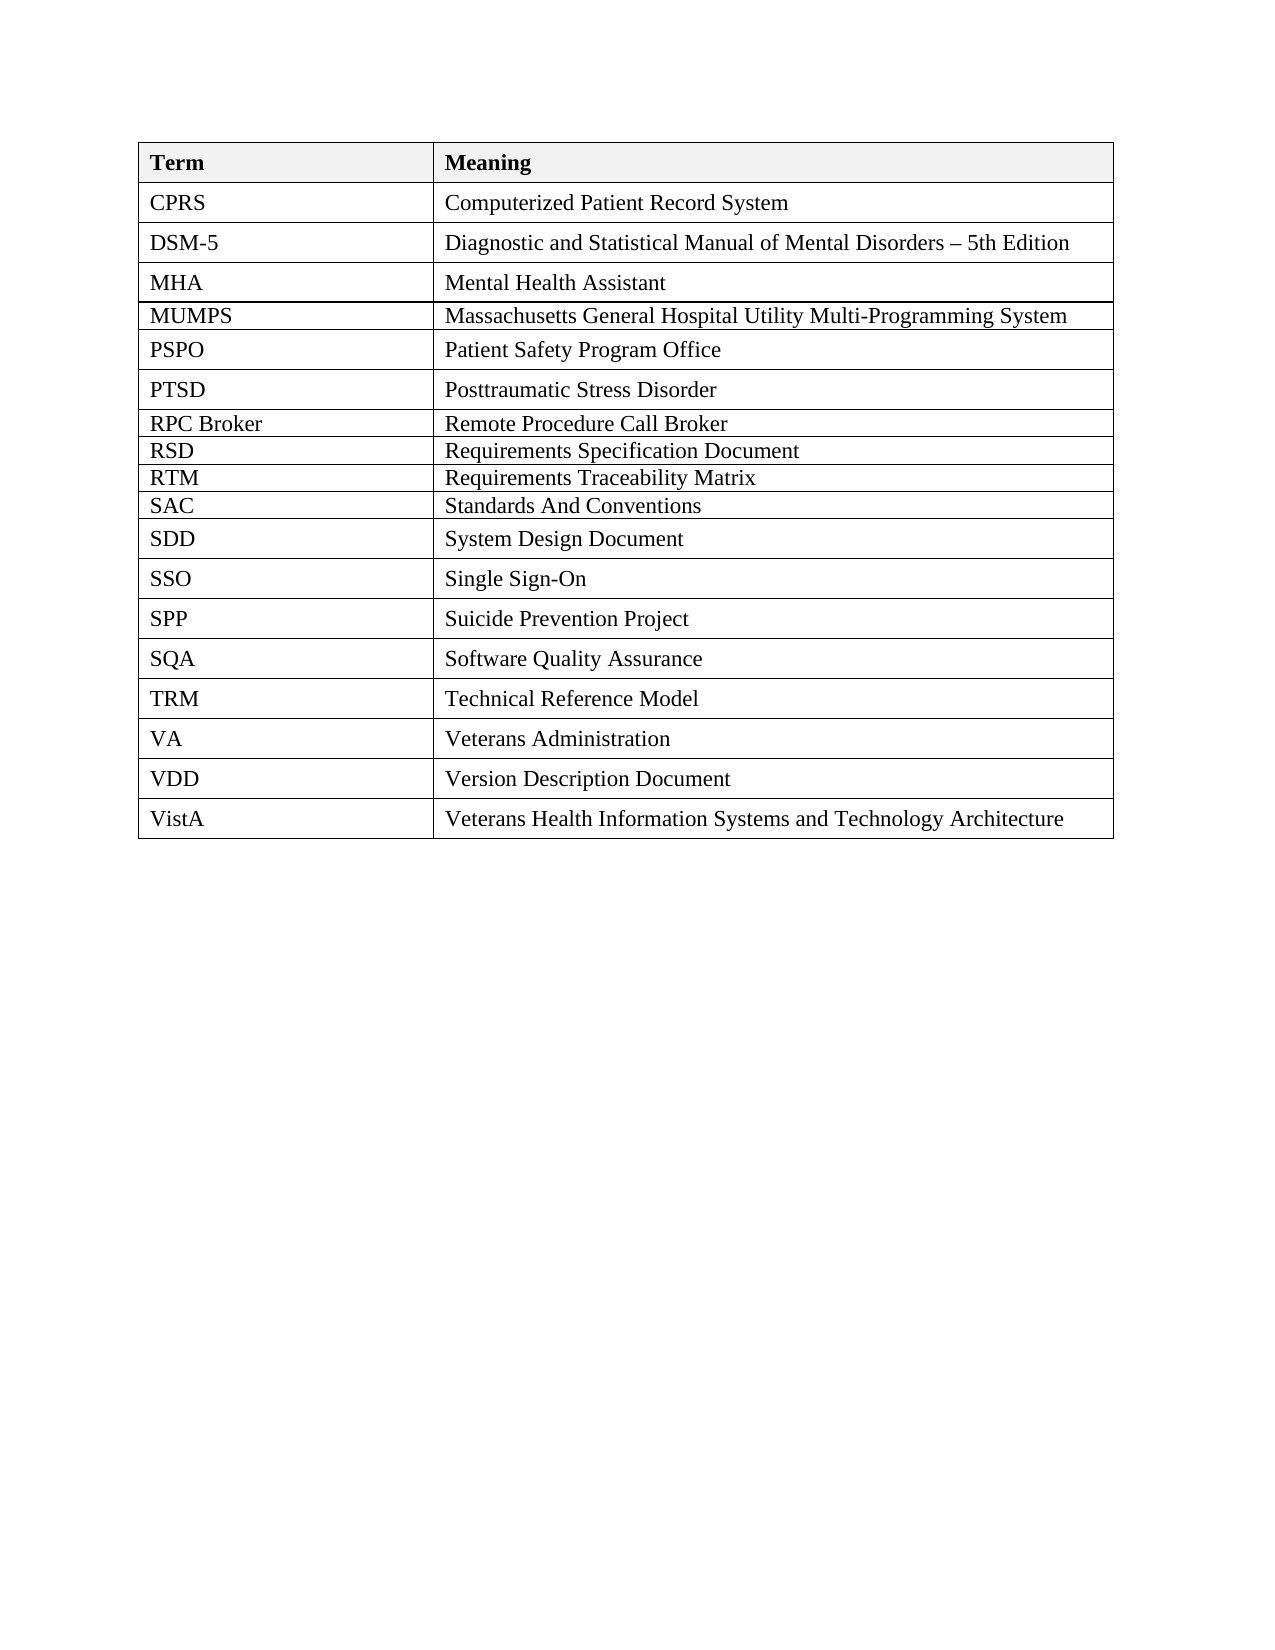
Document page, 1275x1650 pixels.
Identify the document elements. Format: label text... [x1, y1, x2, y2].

table_cell Mental Health Assistant [434, 263, 1113, 301]
table_cell Massachusetts General Hospital Utility Multi-Programming System [434, 303, 1113, 329]
table_header Meaning [434, 143, 1113, 182]
table_cell SPP [139, 599, 433, 638]
table_cell Computerized Patient Record System [434, 183, 1113, 222]
table_cell Posttraumatic Stress Disorder [434, 370, 1113, 409]
table_cell Patient Safety Program Office [434, 330, 1113, 369]
table_cell MUMPS [139, 303, 433, 329]
table_cell CPRS [139, 183, 433, 222]
table_cell Version Description Document [434, 759, 1113, 797]
table_cell SDD [139, 519, 433, 558]
table_cell VistA [139, 799, 433, 837]
table_cell VA [139, 719, 433, 758]
table_cell System Design Document [434, 519, 1113, 558]
table_cell MHA [139, 263, 433, 301]
table_cell Veterans Health Information Systems and Technology Architecture [434, 799, 1113, 837]
table_header Term [139, 143, 433, 182]
table_cell Remote Procedure Call Broker [434, 410, 1113, 436]
table_cell RSD [139, 437, 433, 463]
table_cell Technical Reference Model [434, 679, 1113, 718]
table_cell Veterans Administration [434, 719, 1113, 758]
table_cell PSPO [139, 330, 433, 369]
table_cell Suicide Prevention Project [434, 599, 1113, 638]
table_cell RPC Broker [139, 410, 433, 436]
table_cell Single Sign-On [434, 559, 1113, 598]
table_cell Requirements Specification Document [434, 437, 1113, 463]
table_cell RTM [139, 465, 433, 491]
table_cell Software Quality Assurance [434, 639, 1113, 678]
table_cell TRM [139, 679, 433, 718]
table_cell SAC [139, 492, 433, 518]
table_cell SQA [139, 639, 433, 678]
table_cell SSO [139, 559, 433, 598]
table_cell PTSD [139, 370, 433, 409]
table_cell Diagnostic and Statistical Manual of Mental Disorders – 5th Edition [434, 223, 1113, 262]
table_cell VDD [139, 759, 433, 797]
table_cell Standards And Conventions [434, 492, 1113, 518]
table_cell Requirements Traceability Matrix [434, 465, 1113, 491]
table_cell DSM-5 [139, 223, 433, 262]
